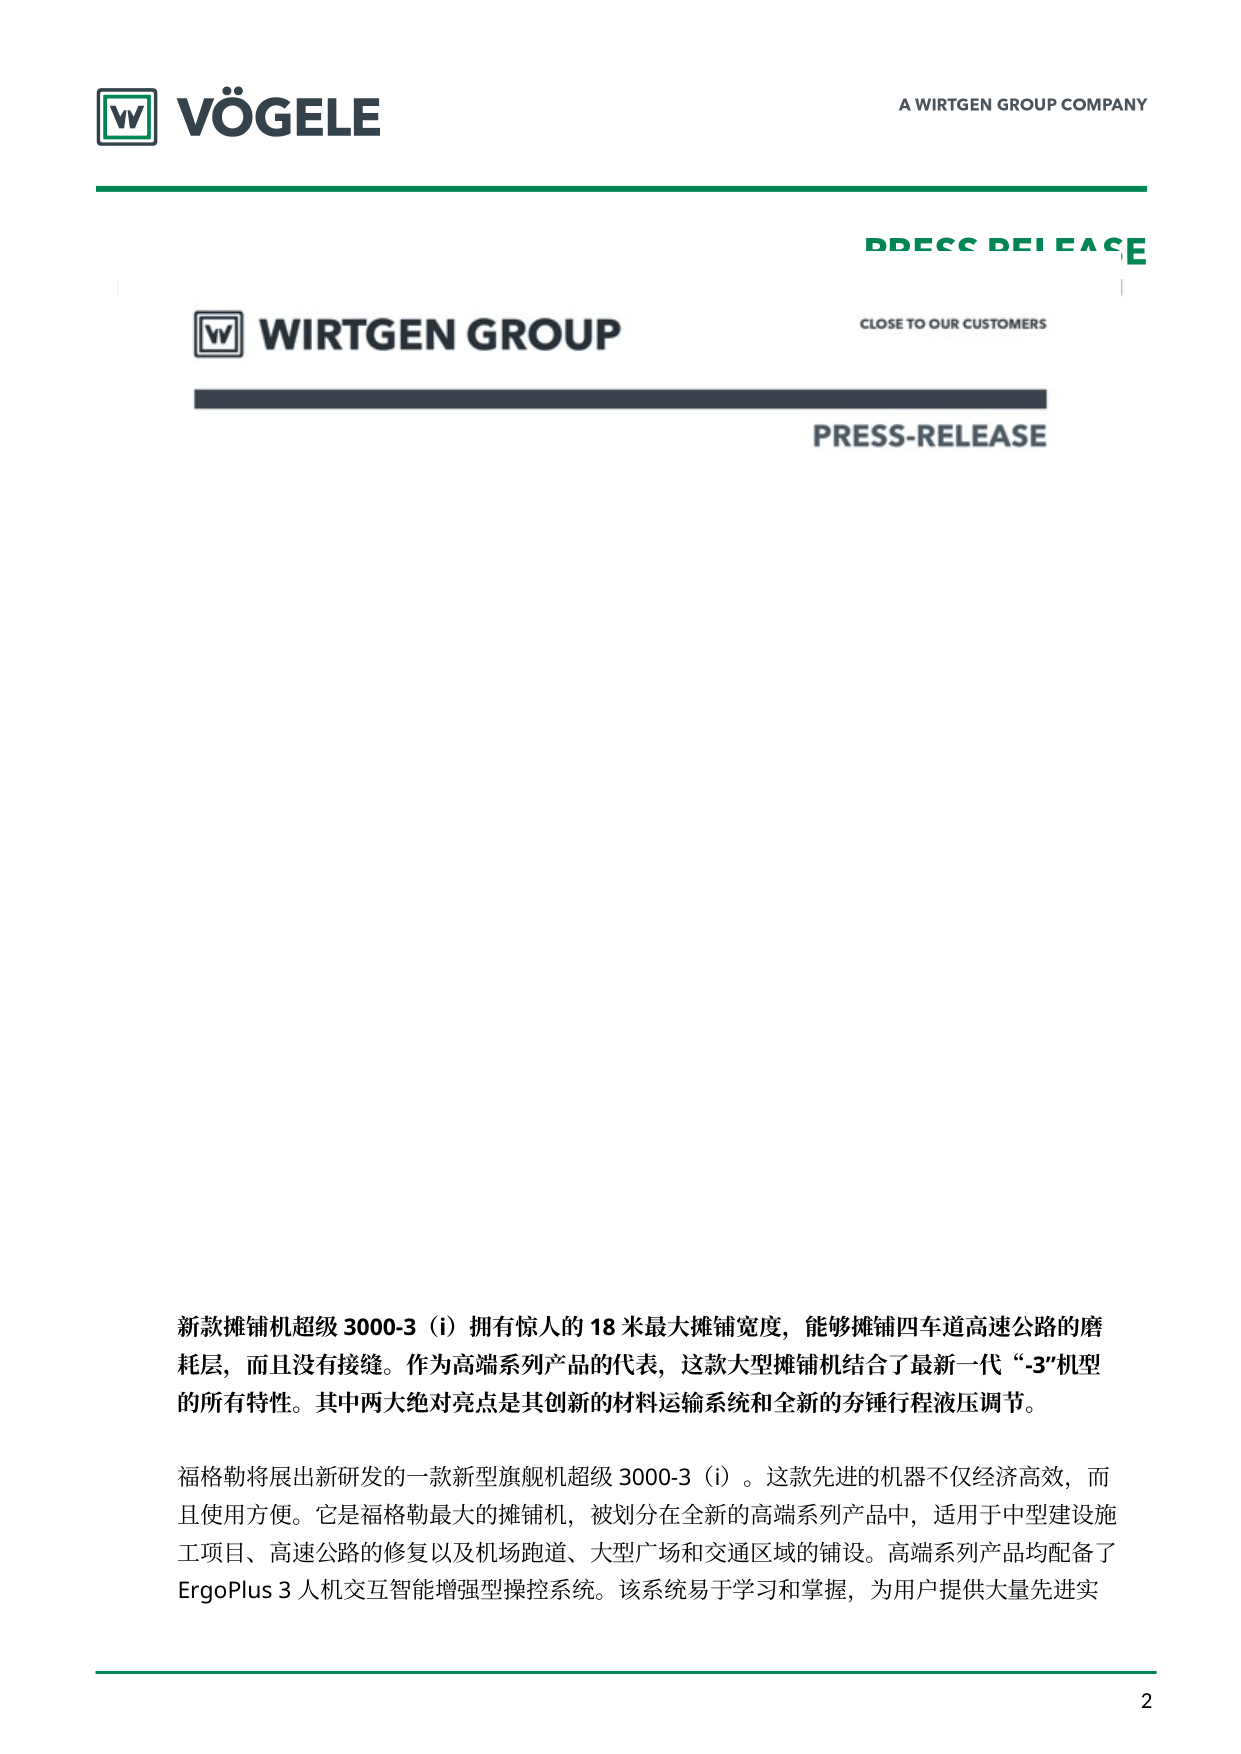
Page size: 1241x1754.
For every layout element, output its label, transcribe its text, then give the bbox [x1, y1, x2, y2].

picture [76, 73, 1174, 1309]
picture [67, 1662, 1196, 1678]
text 新款摊铺机超级 3000-3（i）拥有惊人的 18 米最大摊铺宽度，能够摊铺四车道高速公路的磨耗层，而且没有接缝。作为高端系列产品的代表，这款大型摊铺机结合了最新一代“-3”机型的所有特性。其中两大绝对亮点是其创新的材料运输系统和全新的夯锤行程液压调节。 [177, 1309, 1122, 1418]
text 福格勒将展出新研发的一款新型旗舰机超级 3000-3（i）。这款先进的机器不仅经济高效，而且使用方便。它是福格勒最大的摊铺机，被划分在全新的高端系列产品中，适用于中型建设施工项目、高速公路的修复以及机场跑道、大型广场和交通区域的铺设。高端系列产品均配备了 ErgoPlus 3 人机交互智能增强型操控系统。该系统易于学习和掌握，为用户提供大量先进实用的功能，比如显示屏、自动化功能和加强型便利性。和高端系列产品中的所有“-3”机型一样，超级 3000-3（i）也装备了福格勒 EcoPlus 节能减排套包，还可以选配喂料助手信息交流系统。 [177, 1459, 1122, 1606]
